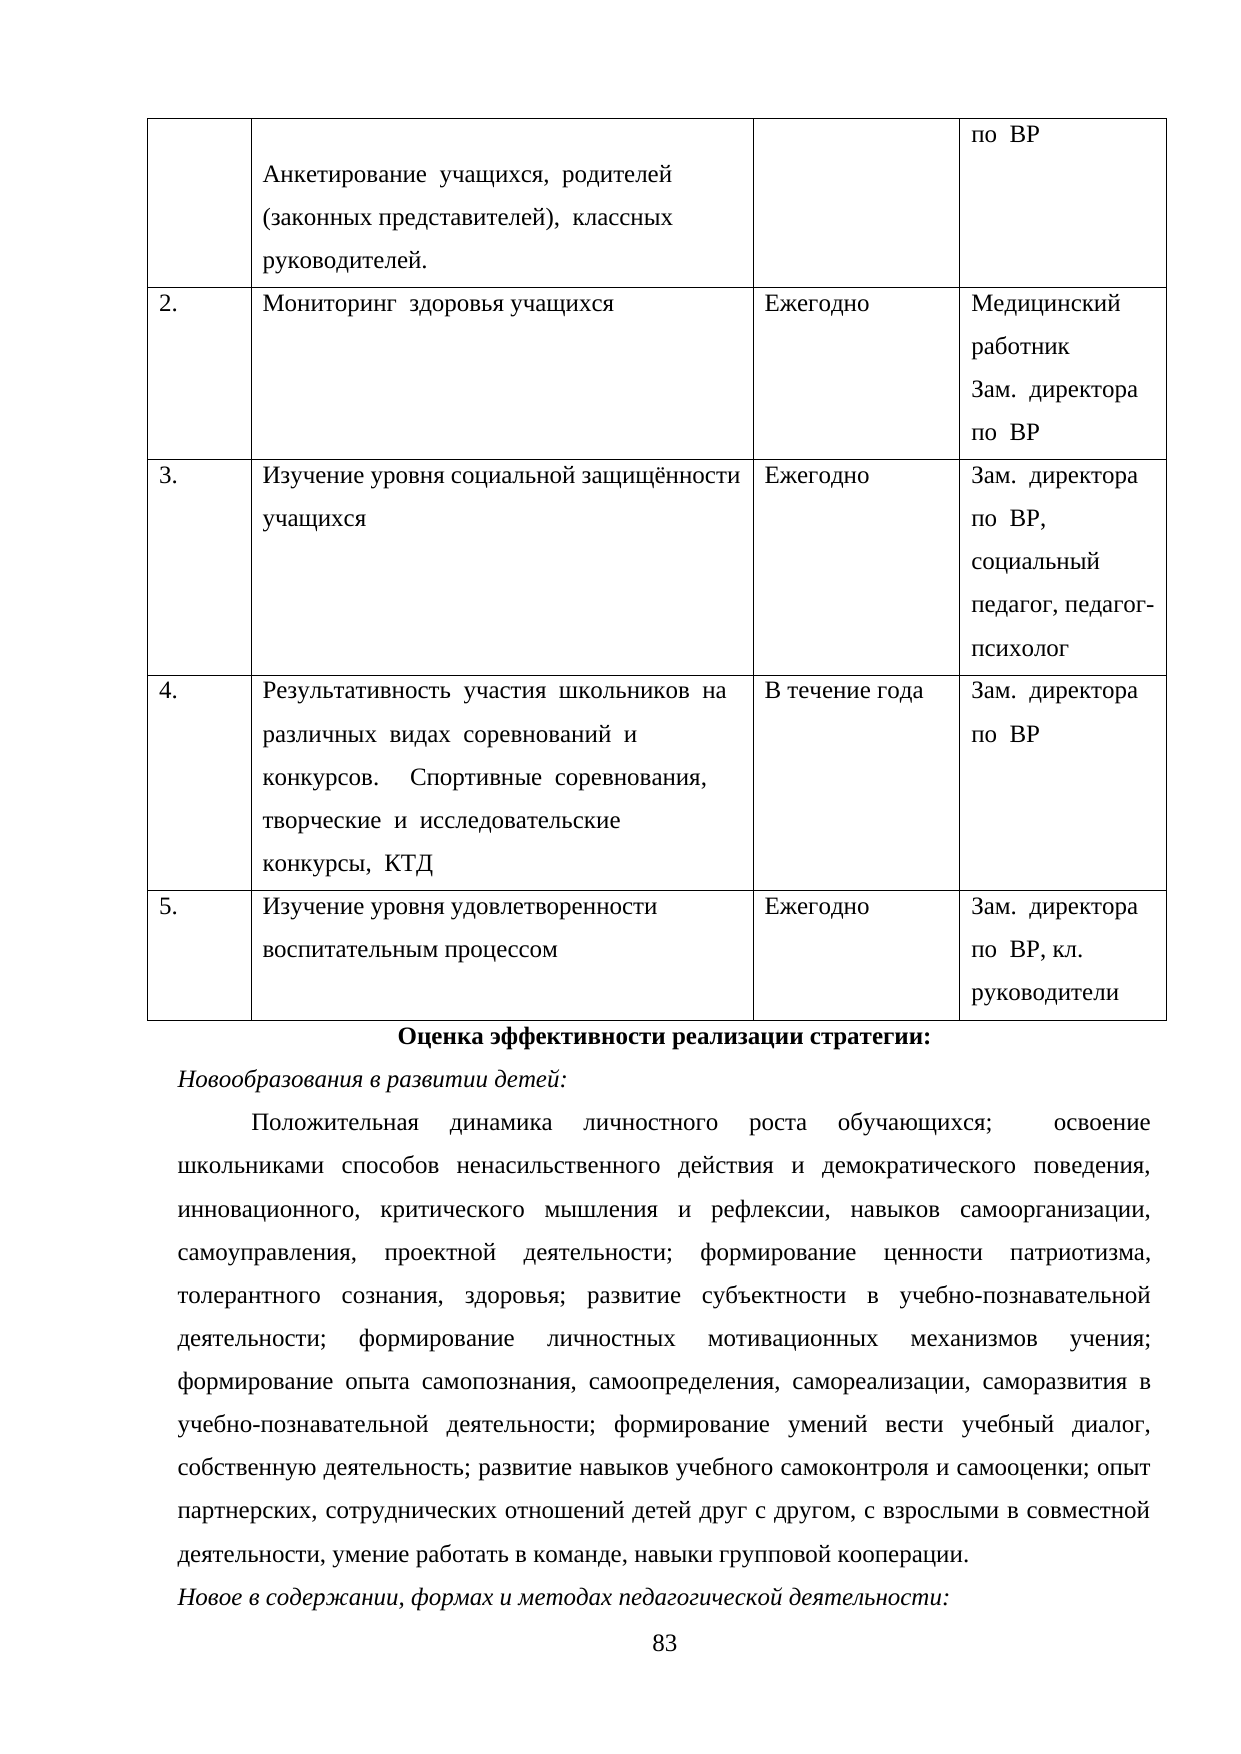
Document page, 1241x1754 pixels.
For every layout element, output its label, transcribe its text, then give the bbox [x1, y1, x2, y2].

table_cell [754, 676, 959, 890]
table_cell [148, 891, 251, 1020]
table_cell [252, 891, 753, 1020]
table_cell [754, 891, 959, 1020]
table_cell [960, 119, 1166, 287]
text Положительная динамика личностного роста обучающихся; освоение школьниками способов ненасильственного действия и демократического поведения, инновационного, критического мышления и рефлексии, навыков самоорганизации, самоуправления, проектной деятельности; формирование ценности патриотизма, толерантного сознания, здоровья; развитие субъектности в учебно-познавательной деятельности; формирование личностных мотивационных механизмов учения; формирование опыта самопознания, самоопределения, самореализации, саморазвития в учебно-познавательной деятельности; формирование умений вести учебный диалог, собственную деятельность; развитие навыков учебного самоконтроля и самооценки; опыт партнерских, сотруднических отношений детей друг с другом, с взрослыми в совместной деятельности, умение работать в команде, навыки групповой кооперации. [177, 1107, 1152, 1567]
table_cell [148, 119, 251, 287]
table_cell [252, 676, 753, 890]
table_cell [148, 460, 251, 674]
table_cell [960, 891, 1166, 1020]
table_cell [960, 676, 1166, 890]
text Новообразования в развитии детей: [177, 1064, 1152, 1093]
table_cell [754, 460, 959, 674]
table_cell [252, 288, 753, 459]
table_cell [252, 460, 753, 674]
text Оценка эффективности реализации стратегии: [177, 1021, 1152, 1050]
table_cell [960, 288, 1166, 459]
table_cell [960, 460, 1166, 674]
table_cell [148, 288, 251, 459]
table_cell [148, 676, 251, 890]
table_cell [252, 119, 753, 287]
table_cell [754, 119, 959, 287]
text Новое в содержании, формах и методах педагогической деятельности: [177, 1582, 1152, 1611]
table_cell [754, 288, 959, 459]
